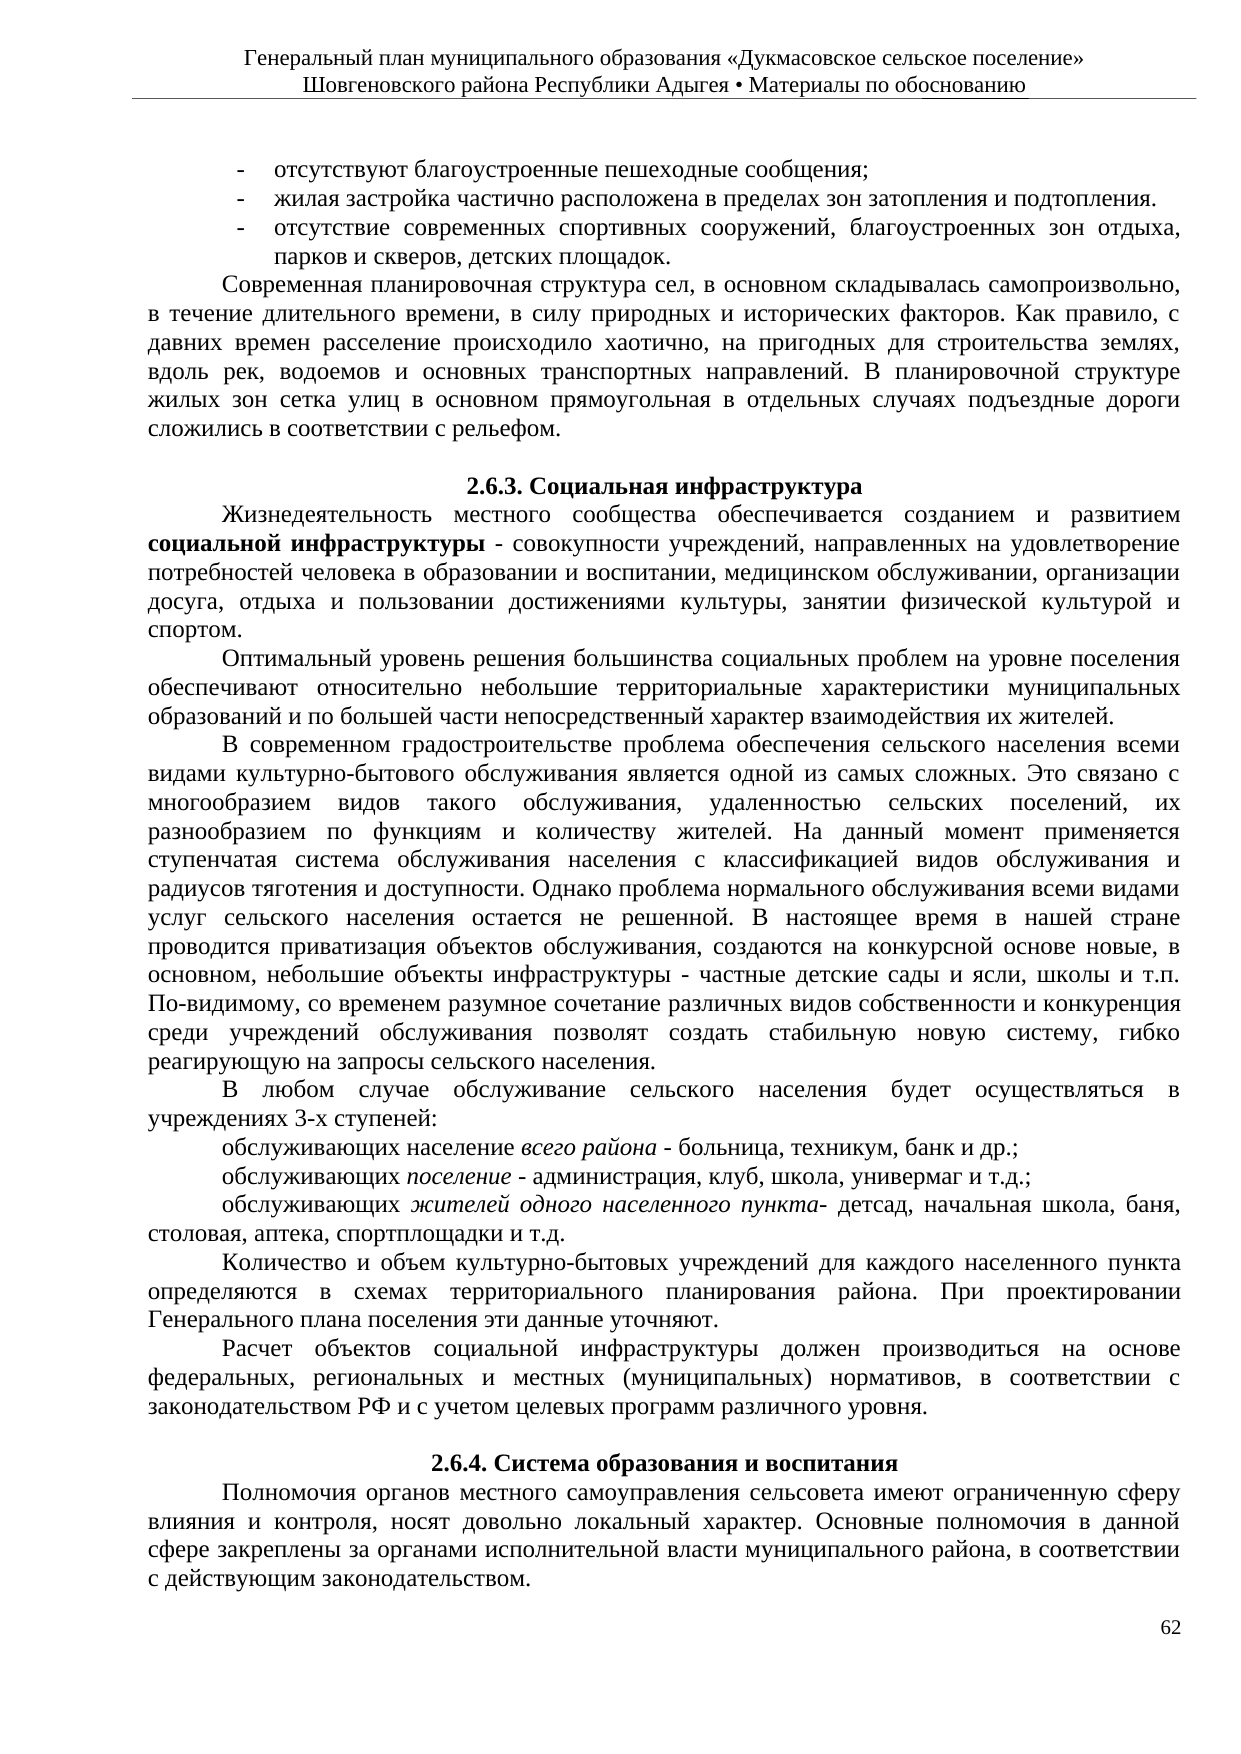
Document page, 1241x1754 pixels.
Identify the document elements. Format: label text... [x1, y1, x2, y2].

text Современная планировочная структура сел, в основном складывалась самопроизвольно, в течение длительного времени, в силу природных и исторических факторов. Как правило, с давних времен расселение происходило хаотично, на пригодных для строительства землях, вдоль рек, водоемов и основных транспортных направлений. В планировочной структуре жилых зон сетка улиц в основном прямоугольная в отдельных случаях подъездные дороги сложились в соответствии с рельефом. [148, 269, 1181, 442]
text Жизнедеятельность местного сообщества обеспечивается созданием и развитием социальной инфраструктуры - совокупности учреждений, направленных на удовлетворение потребностей человека в образовании и воспитании, медицинском обслуживании, организации досуга, отдыха и пользовании достижениями культуры, занятии физической культурой и спортом. [148, 499, 1181, 643]
text Расчет объектов социальной инфраструктуры должен производиться на основе федеральных, региональных и местных (муниципальных) нормативов, в соответствии с законодательством РФ и с учетом целевых программ различного уровня. [148, 1333, 1181, 1419]
text обслуживающих население всего района - больница, техникум, банк и др.; [148, 1132, 1181, 1161]
text 2.6.4. Система образования и воспитания [148, 1448, 1181, 1477]
subtitle 2.6.3. Социальная инфраструктура [148, 471, 1181, 499]
text обслуживающих поселение - администрация, клуб, школа, универмаг и т.д.; [148, 1161, 1181, 1189]
text Количество и объем культурно-бытовых учреждений для каждого населенного пункта определяются в схемах территориального планирования района. При проектировании Генерального плана поселения эти данные уточняют. [148, 1247, 1181, 1333]
text Оптимальный уровень решения большинства социальных проблем на уровне поселения обеспечивают относительно небольшие территориальные характеристики муниципальных образований и по большей части непосредственный характер взаимодействия их жителей. [148, 643, 1181, 729]
list жилая застройка частично расположена в пределах зон затопления и подтопления. [236, 183, 1181, 212]
text обслуживающих жителей одного населенного пункта- детсад, начальная школа, баня, столовая, аптека, спортплощадки и т.д. [148, 1189, 1181, 1247]
list отсутствуют благоустроенные пешеходные сообщения; [236, 154, 1181, 183]
text В современном градостроительстве проблема обеспечения сельского населения всеми видами культурно-бытового обслуживания является одной из самых сложных. Это связано с многообразием видов такого обслуживания, удаленностью сельских поселений, их разнообразием по функциям и количеству жителей. На данный момент применяется ступенчатая система обслуживания населения с классификацией видов обслуживания и радиусов тяготения и доступности. Однако проблема нормального обслуживания всеми видами услуг сельского населения остается не решенной. В настоящее время в нашей стране проводится приватизация объектов обслуживания, создаются на конкурсной основе новые, в основном, небольшие объекты инфраструктуры - частные детские сады и ясли, школы и т.п. По-видимому, со временем разумное сочетание различных видов собственности и конкуренция среди учреждений обслуживания позволят создать стабильную новую систему, гибко реагирующую на запросы сельского населения. [148, 729, 1181, 1074]
list отсутствие современных спортивных сооружений, благоустроенных зон отдыха, парков и скверов, детских площадок. [236, 212, 1181, 269]
text Полномочия органов местного самоуправления сельсовета имеют ограниченную сферу влияния и контроля, носят довольно локальный характер. Основные полномочия в данной сфере закреплены за органами исполнительной власти муниципального района, в соответствии с действующим законодательством. [148, 1477, 1181, 1592]
text В любом случае обслуживание сельского населения будет осуществляться в учреждениях 3-х ступеней: [148, 1074, 1181, 1132]
